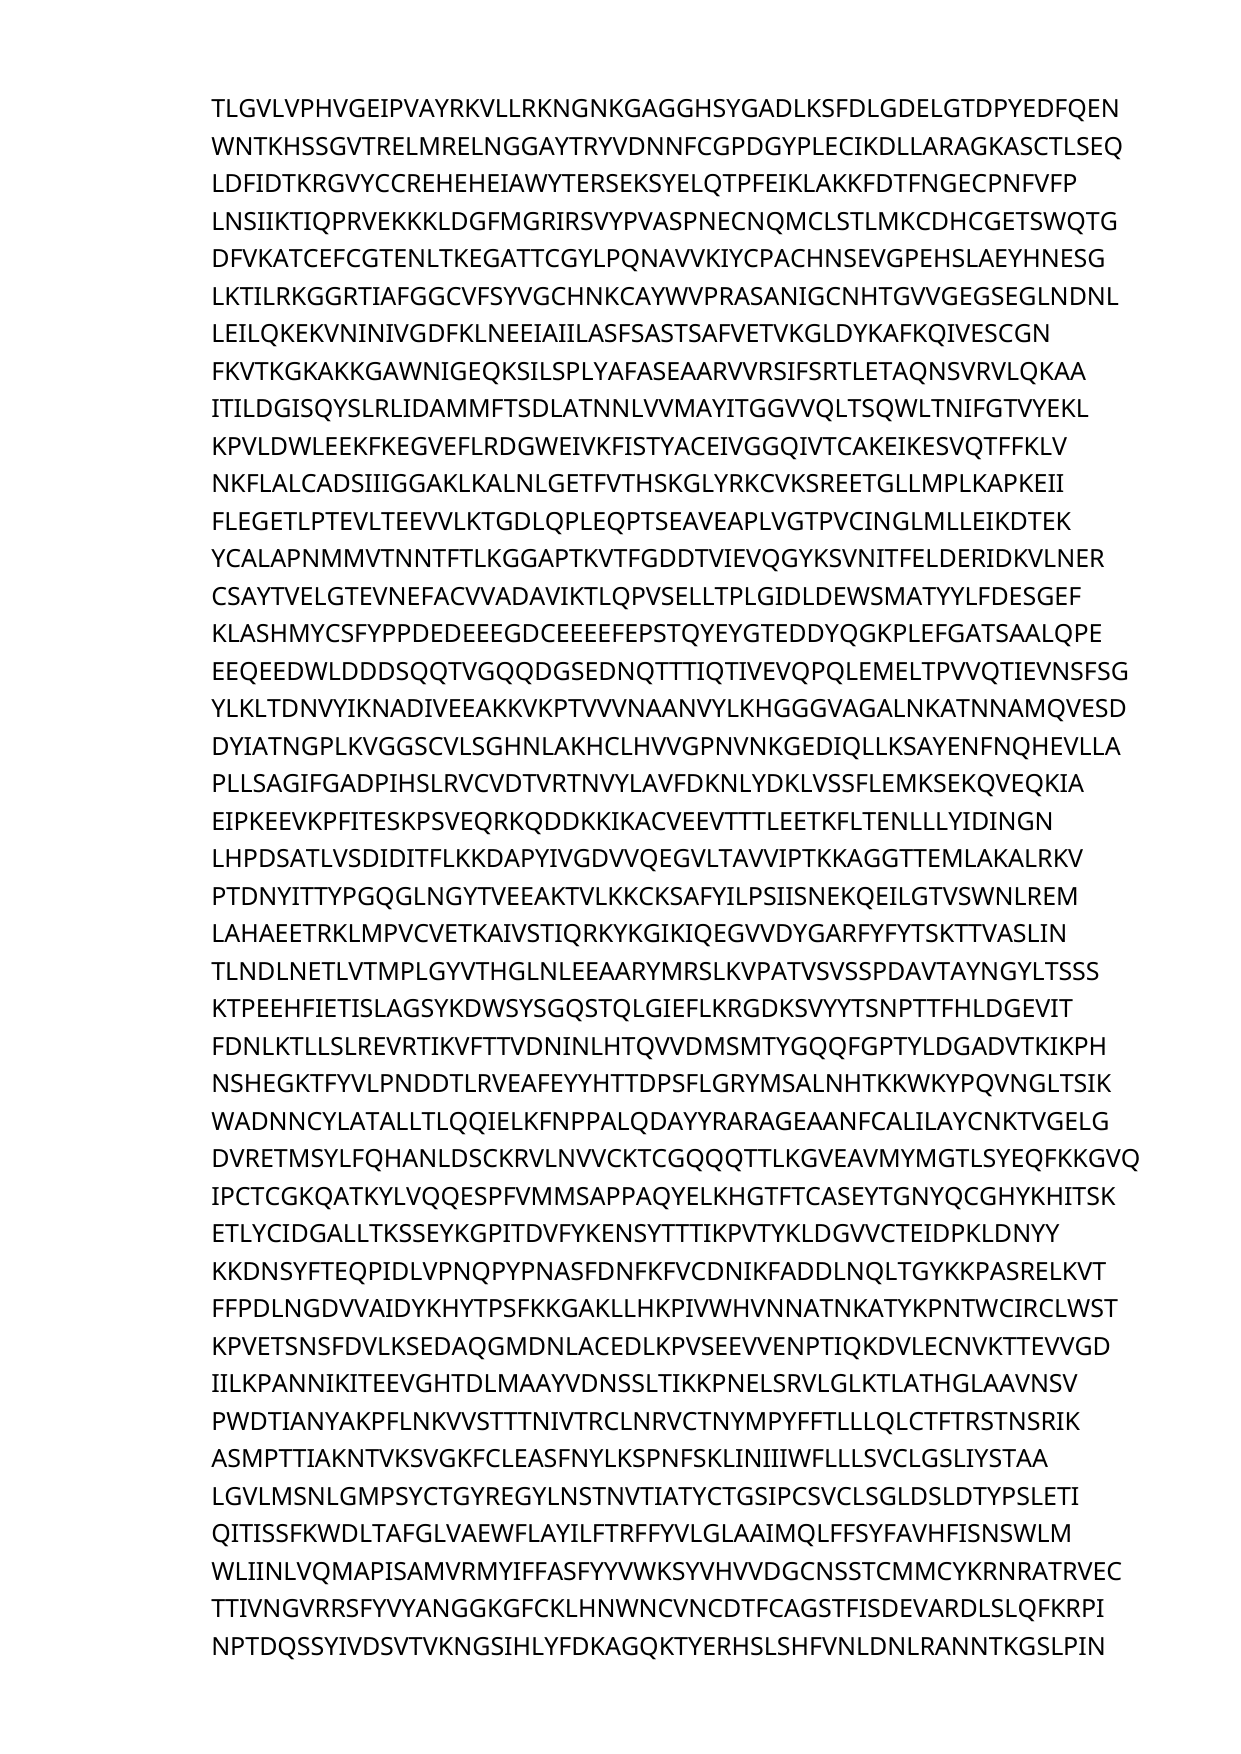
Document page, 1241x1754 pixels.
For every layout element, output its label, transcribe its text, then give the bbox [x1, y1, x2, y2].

text IPCTCGKQATKYLVQQESPFVMMSAPPAQYELKHGTFTCASEYTGNYQCGHYKHITSK [75, 1177, 1165, 1214]
text PTDNYITTYPGQGLNGYTVEEAKTVLKKCKSAFYILPSIISNEKQEILGTVSWNLREM [75, 877, 1165, 914]
text NKFLALCADSIIIGGAKLKALNLGETFVTHSKGLYRKCVKSREETGLLMPLKAPKEII [75, 464, 1165, 502]
text DYIATNGPLKVGGSCVLSGHNLAKHCLHVVGPNVNKGEDIQLLKSAYENFNQHEVLLA [75, 727, 1165, 764]
text KTPEEHFIETISLAGSYKDWSYSGQSTQLGIEFLKRGDKSVYYTSNPTTFHLDGEVIT [75, 989, 1165, 1027]
text FDNLKTLLSLREVRTIKVFTTVDNINLHTQVVDMSMTYGQQFGPTYLDGADVTKIKPH [75, 1027, 1165, 1064]
text PWDTIANYAKPFLNKVVSTTTNIVTRCLNRVCTNYMPYFFTLLLQLCTFTRSTNSRIK [75, 1402, 1165, 1439]
text LKTILRKGGRTIAFGGCVFSYVGCHNKCAYWVPRASANIGCNHTGVVGEGSEGLNDNL [75, 277, 1165, 314]
text LAHAEETRKLMPVCVETKAIVSTIQRKYKGIKIQEGVVDYGARFYFYTSKTTVASLIN [75, 914, 1165, 952]
text EEQEEDWLDDDSQQTVGQQDGSEDNQTTTIQTIVEVQPQLEMELTPVVQTIEVNSFSG [75, 652, 1165, 689]
text IILKPANNIKITEEVGHTDLMAAYVDNSSLTIKKPNELSRVLGLKTLATHGLAAVNSV [75, 1364, 1165, 1402]
text NPTDQSSYIVDSVTVKNGSIHLYFDKAGQKTYERHSLSHFVNLDNLRANNTKGSLPIN [75, 1627, 1165, 1664]
text ITILDGISQYSLRLIDAMMFTSDLATNNLVVMAYITGGVVQLTSQWLTNIFGTVYEKL [75, 389, 1165, 427]
text FLEGETLPTEVLTEEVVLKTGDLQPLEQPTSEAVEAPLVGTPVCINGLMLLEIKDTEK [75, 502, 1165, 539]
text YLKLTDNVYIKNADIVEEAKKVKPTVVVNAANVYLKHGGGVAGALNKATNNAMQVESD [75, 689, 1165, 727]
text CSAYTVELGTEVNEFACVVADAVIKTLQPVSELLTPLGIDLDEWSMATYYLFDESGEF [75, 577, 1165, 614]
text DVRETMSYLFQHANLDSCKRVLNVVCKTCGQQQTTLKGVEAVMYMGTLSYEQFKKGVQ [75, 1139, 1165, 1177]
text LDFIDTKRGVYCCREHEHEIAWYTERSEKSYELQTPFEIKLAKKFDTFNGECPNFVFP [75, 164, 1165, 202]
text KPVLDWLEEKFKEGVEFLRDGWEIVKFISTYACEIVGGQIVTCAKEIKESVQTFFKLV [75, 427, 1165, 464]
text ASMPTTIAKNTVKSVGKFCLEASFNYLKSPNFSKLINIIIWFLLLSVCLGSLIYSTAA [75, 1439, 1165, 1477]
text KKDNSYFTEQPIDLVPNQPYPNASFDNFKFVCDNIKFADDLNQLTGYKKPASRELKVT [75, 1252, 1165, 1289]
text PLLSAGIFGADPIHSLRVCVDTVRTNVYLAVFDKNLYDKLVSSFLEMKSEKQVEQKIA [75, 764, 1165, 802]
text FFPDLNGDVVAIDYKHYTPSFKKGAKLLHKPIVWHVNNATNKATYKPNTWCIRCLWST [75, 1289, 1165, 1327]
text DFVKATCEFCGTENLTKEGATTCGYLPQNAVVKIYCPACHNSEVGPEHSLAEYHNESG [75, 239, 1165, 277]
text YCALAPNMMVTNNTFTLKGGAPTKVTFGDDTVIEVQGYKSVNITFELDERIDKVLNER [75, 539, 1165, 577]
text EIPKEEVKPFITESKPSVEQRKQDDKKIKACVEEVTTTLEETKFLTENLLLYIDINGN [75, 802, 1165, 839]
text KPVETSNSFDVLKSEDAQGMDNLACEDLKPVSEEVVENPTIQKDVLECNVKTTEVVGD [75, 1327, 1165, 1364]
text FKVTKGKAKKGAWNIGEQKSILSPLYAFASEAARVVRSIFSRTLETAQNSVRVLQKAA [75, 352, 1165, 389]
text LNSIIKTIQPRVEKKKLDGFMGRIRSVYPVASPNECNQMCLSTLMKCDHCGETSWQTG [75, 202, 1165, 239]
text QITISSFKWDLTAFGLVAEWFLAYILFTRFFYVLGLAAIMQLFFSYFAVHFISNSWLM [75, 1514, 1165, 1552]
text WLIINLVQMAPISAMVRMYIFFASFYYVWKSYVHVVDGCNSSTCMMCYKRNRATRVEC [75, 1552, 1165, 1589]
text LEILQKEKVNINIVGDFKLNEEIAIILASFSASTSAFVETVKGLDYKAFKQIVESCGN [75, 314, 1165, 352]
text WADNNCYLATALLTLQQIELKFNPPALQDAYYRARAGEAANFCALILAYCNKTVGELG [75, 1102, 1165, 1139]
text LHPDSATLVSDIDITFLKKDAPYIVGDVVQEGVLTAVVIPTKKAGGTTEMLAKALRKV [75, 839, 1165, 877]
text KLASHMYCSFYPPDEDEEEGDCEEEEFEPSTQYEYGTEDDYQGKPLEFGATSAALQPE [75, 614, 1165, 652]
text TTIVNGVRRSFYVYANGGKGFCKLHNWNCVNCDTFCAGSTFISDEVARDLSLQFKRPI [75, 1589, 1165, 1627]
text TLNDLNETLVTMPLGYVTHGLNLEEAARYMRSLKVPATVSVSSPDAVTAYNGYLTSSS [75, 952, 1165, 989]
text WNTKHSSGVTRELMRELNGGAYTRYVDNNFCGPDGYPLECIKDLLARAGKASCTLSEQ [75, 127, 1165, 164]
text ETLYCIDGALLTKSSEYKGPITDVFYKENSYTTTIKPVTYKLDGVVCTEIDPKLDNYY [75, 1214, 1165, 1252]
text NSHEGKTFYVLPNDDTLRVEAFEYYHTTDPSFLGRYMSALNHTKKWKYPQVNGLTSIK [75, 1064, 1165, 1102]
text TLGVLVPHVGEIPVAYRKVLLRKNGNKGAGGHSYGADLKSFDLGDELGTDPYEDFQEN [75, 89, 1165, 127]
text LGVLMSNLGMPSYCTGYREGYLNSTNVTIATYCTGSIPCSVCLSGLDSLDTYPSLETI [75, 1477, 1165, 1514]
